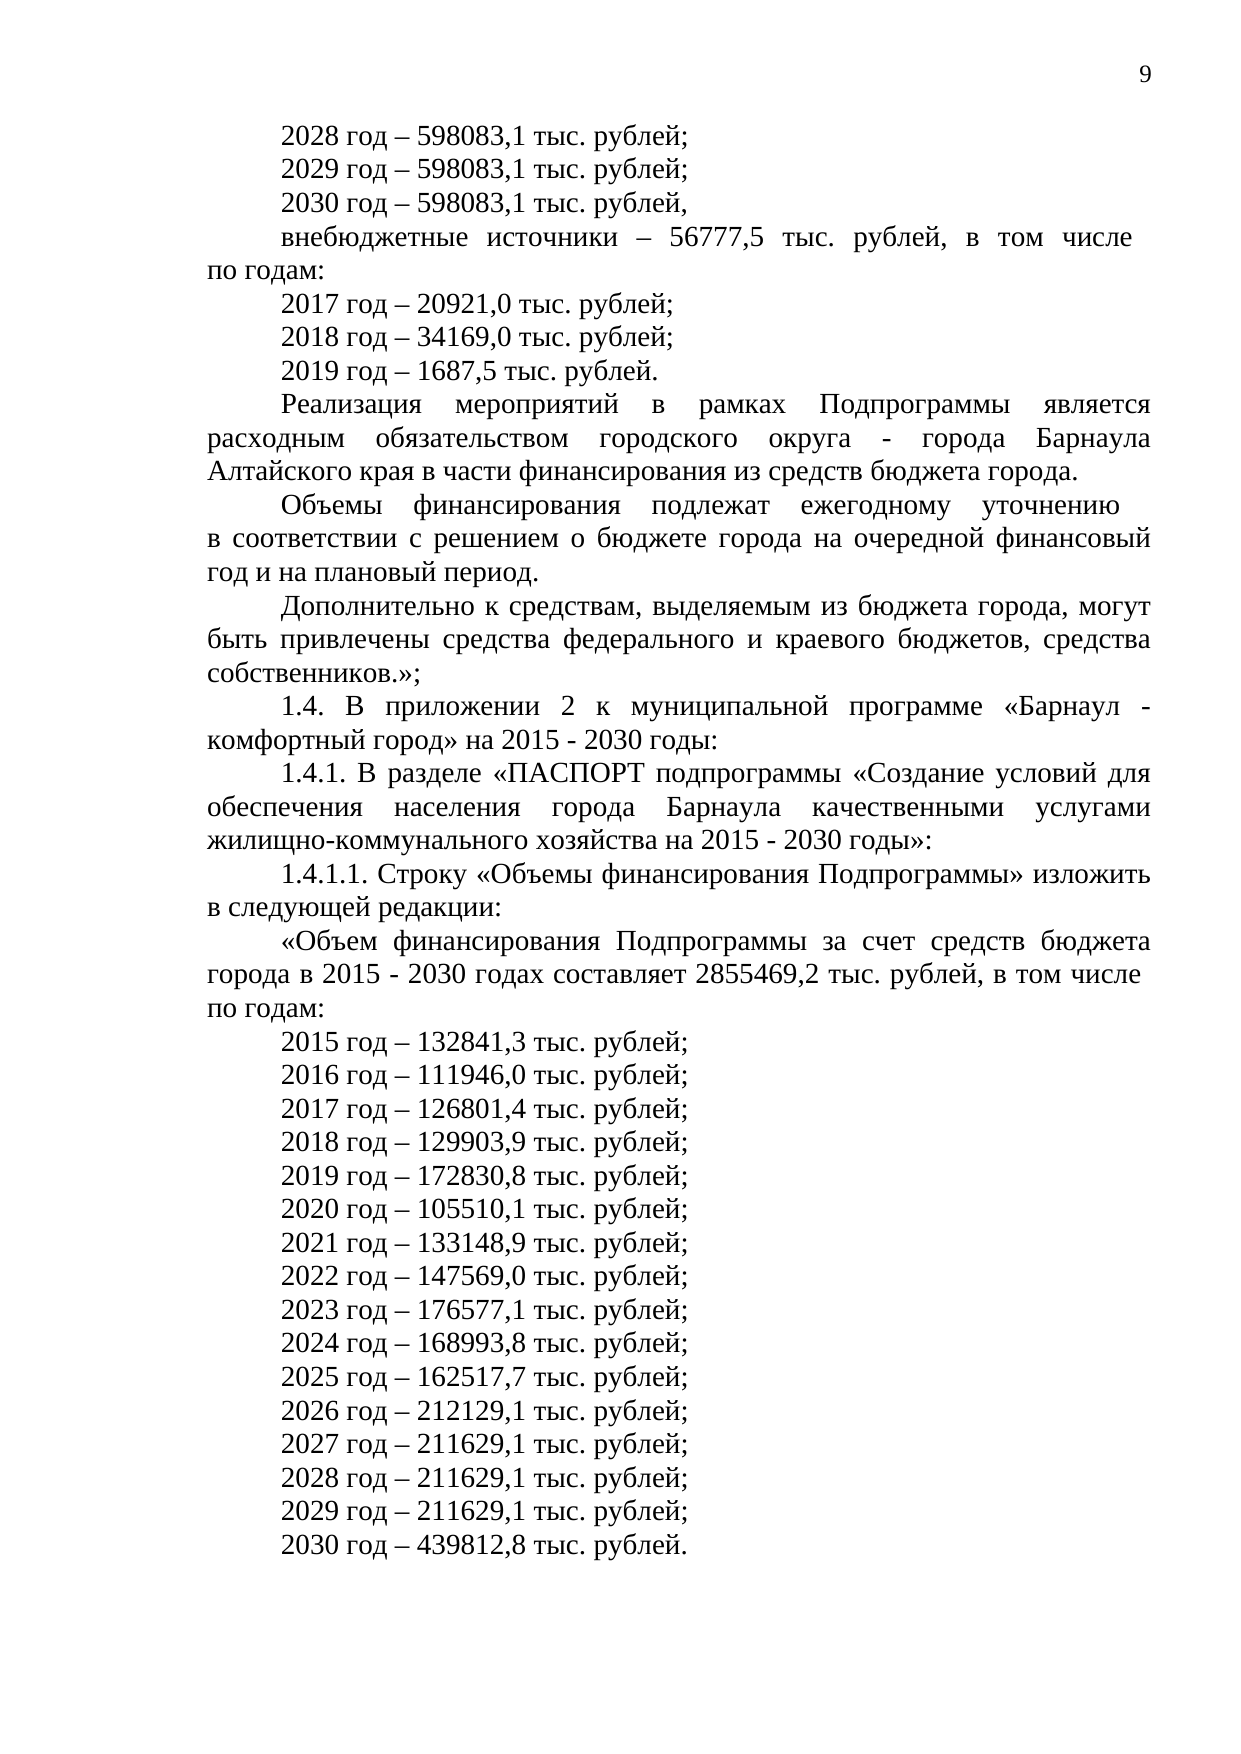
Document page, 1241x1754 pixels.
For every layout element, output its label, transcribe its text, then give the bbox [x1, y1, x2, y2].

text 2018 год – 34169,0 тыс. рублей; [207, 319, 1152, 353]
text 1.4.1.1. Строку «Объемы финансирования Подпрограммы» изложить в следующей редакции: [207, 856, 1152, 923]
text Дополнительно к средствам, выделяемым из бюджета города, могут быть привлечены средства федерального и краевого бюджетов, средства собственников.»; [207, 588, 1152, 688]
text Объемы финансирования подлежат ежегодному уточнению в соответствии с решением о бюджете города на очередной финансовый год и на плановый период. [207, 487, 1152, 588]
text 2026 год – 212129,1 тыс. рублей; [207, 1393, 1152, 1426]
text 2017 год – 20921,0 тыс. рублей; [207, 286, 1152, 319]
text 2029 год – 598083,1 тыс. рублей; [207, 152, 1152, 185]
text 2021 год – 133148,9 тыс. рублей; [207, 1225, 1152, 1258]
text 2020 год – 105510,1 тыс. рублей; [207, 1191, 1152, 1225]
text 2027 год – 211629,1 тыс. рублей; [207, 1426, 1152, 1460]
text 2015 год – 132841,3 тыс. рублей; [207, 1024, 1152, 1057]
text 1.4.1. В разделе «ПАСПОРТ подпрограммы «Создание условий для обеспечения населения города Барнаула качественными услугами жилищно-коммунального хозяйства на 2015 - 2030 годы»: [207, 755, 1152, 856]
text внебюджетные источники – 56777,5 тыс. рублей, в том числе по годам: [207, 219, 1152, 286]
text 2017 год – 126801,4 тыс. рублей; [207, 1091, 1152, 1124]
text 2023 год – 176577,1 тыс. рублей; [207, 1292, 1152, 1326]
text «Объем финансирования Подпрограммы за счет средств бюджета города в 2015 - 2030 годах составляет 2855469,2 тыс. рублей, в том числе по годам: [207, 923, 1152, 1024]
text 2029 год – 211629,1 тыс. рублей; [207, 1493, 1152, 1527]
text 2019 год – 1687,5 тыс. рублей. [207, 353, 1152, 386]
text 2028 год – 211629,1 тыс. рублей; [207, 1460, 1152, 1493]
text 2019 год – 172830,8 тыс. рублей; [207, 1158, 1152, 1191]
text 2025 год – 162517,7 тыс. рублей; [207, 1359, 1152, 1393]
text 2030 год – 598083,1 тыс. рублей, [207, 185, 1152, 219]
text 2016 год – 111946,0 тыс. рублей; [207, 1057, 1152, 1091]
text 2030 год – 439812,8 тыс. рублей. [207, 1527, 1152, 1560]
text Реализация мероприятий в рамках Подпрограммы является расходным обязательством городского округа - города Барнаула Алтайского края в части финансирования из средств бюджета города. [207, 386, 1152, 487]
text 2024 год – 168993,8 тыс. рублей; [207, 1326, 1152, 1359]
text 2028 год – 598083,1 тыс. рублей; [207, 118, 1152, 152]
text 1.4. В приложении 2 к муниципальной программе «Барнаул - комфортный город» на 2015 - 2030 годы: [207, 688, 1152, 755]
text 2018 год – 129903,9 тыс. рублей; [207, 1124, 1152, 1158]
text 2022 год – 147569,0 тыс. рублей; [207, 1258, 1152, 1292]
